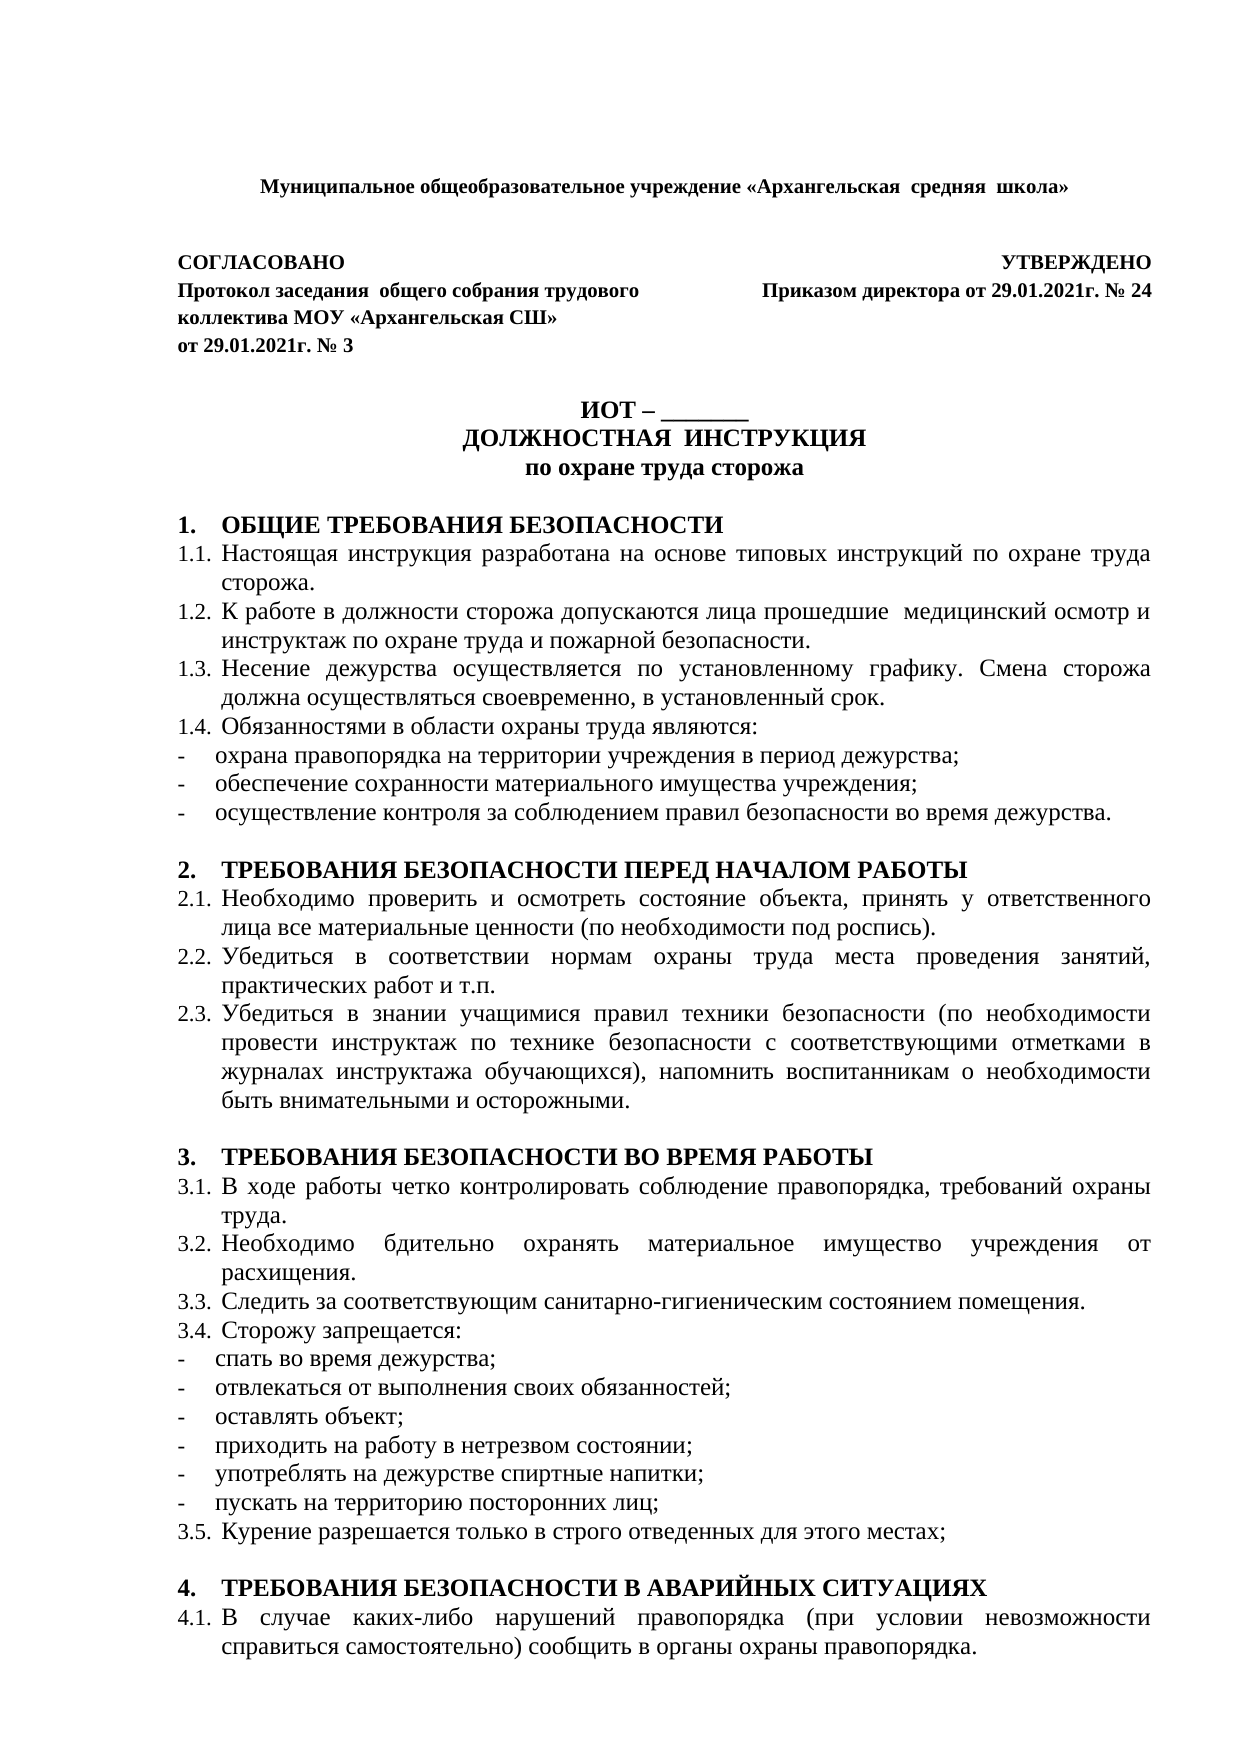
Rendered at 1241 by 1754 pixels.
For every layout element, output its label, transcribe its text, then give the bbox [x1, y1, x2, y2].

list Несение дежурства осуществляется по установленному графику. Смена сторожа должна осуществляться своевременно, в установленный срок. [177, 653, 1152, 711]
text по охране труда сторожа [177, 452, 1152, 481]
table_header СОГЛАСОВАНО Протокол заседания общего собрания трудового коллектива МОУ «Архангельская СШ» от 29.01.2021г. № 3 [166, 250, 665, 361]
list обеспечение сохранности материального имущества учреждения; [177, 768, 1152, 797]
list спать во время дежурства; [177, 1343, 1152, 1372]
list Курение разрешается только в строго отведенных для этого местах; [177, 1516, 1152, 1545]
list Необходимо бдительно охранять материальное имущество учреждения от расхищения. [177, 1228, 1152, 1286]
list Необходимо проверить и осмотреть состояние объекта, принять у ответственного лица все материальные ценности (по необходимости под роспись). [177, 883, 1152, 941]
list К работе в должности сторожа допускаются лица прошедшие медицинский осмотр и инструктаж по охране труда и пожарной безопасности. [177, 596, 1152, 653]
list осуществление контроля за соблюдением правил безопасности во время дежурства. [177, 797, 1152, 826]
text ИОТ – _______ [177, 395, 1152, 423]
list В случае каких-либо нарушений правопорядка (при условии невозможности справиться самостоятельно) сообщить в органы охраны правопорядка. [177, 1602, 1152, 1660]
list ТРЕБОВАНИЯ БЕЗОПАСНОСТИ ВО ВРЕМЯ РАБОТЫ [177, 1142, 1152, 1171]
list пускать на территорию посторонних лиц; [177, 1487, 1152, 1516]
list охрана правопорядка на территории учреждения в период дежурства; [177, 740, 1152, 768]
list Обязанностями в области охраны труда являются: [177, 711, 1152, 740]
list отвлекаться от выполнения своих обязанностей; [177, 1372, 1152, 1401]
list Следить за соответствующим санитарно-гигиеническим состоянием помещения. [177, 1286, 1152, 1315]
list употреблять на дежурстве спиртные напитки; [177, 1458, 1152, 1487]
list приходить на работу в нетрезвом состоянии; [177, 1430, 1152, 1458]
list ТРЕБОВАНИЯ БЕЗОПАСНОСТИ ПЕРЕД НАЧАЛОМ РАБОТЫ [177, 855, 1152, 883]
list ТРЕБОВАНИЯ БЕЗОПАСНОСТИ В АВАРИЙНЫХ СИТУАЦИЯХ [177, 1573, 1152, 1602]
list Убедиться в знании учащимися правил техники безопасности (по необходимости провести инструктаж по технике безопасности с соответствующими отметками в журналах инструктажа обучающихся), напомнить воспитанникам о необходимости быть внимательными и осторожными. [177, 998, 1152, 1113]
text ДОЛЖНОСТНАЯ ИНСТРУКЦИЯ [177, 423, 1152, 452]
list Настоящая инструкция разработана на основе типовых инструкций по охране труда сторожа. [177, 538, 1152, 596]
list ОБЩИЕ ТРЕБОВАНИЯ БЕЗОПАСНОСТИ [177, 510, 1152, 538]
list оставлять объект; [177, 1401, 1152, 1430]
list Убедиться в соответствии нормам охраны труда места проведения занятий, практических работ и т.п. [177, 941, 1152, 998]
text Муниципальное общеобразовательное учреждение «Архангельская средняя школа» [177, 174, 1152, 198]
table_header УТВЕРЖДЕНО Приказом директора от 29.01.2021г. № 24 [665, 250, 1163, 361]
list В ходе работы четко контролировать соблюдение правопорядка, требований охраны труда. [177, 1171, 1152, 1228]
list Сторожу запрещается: [177, 1315, 1152, 1343]
